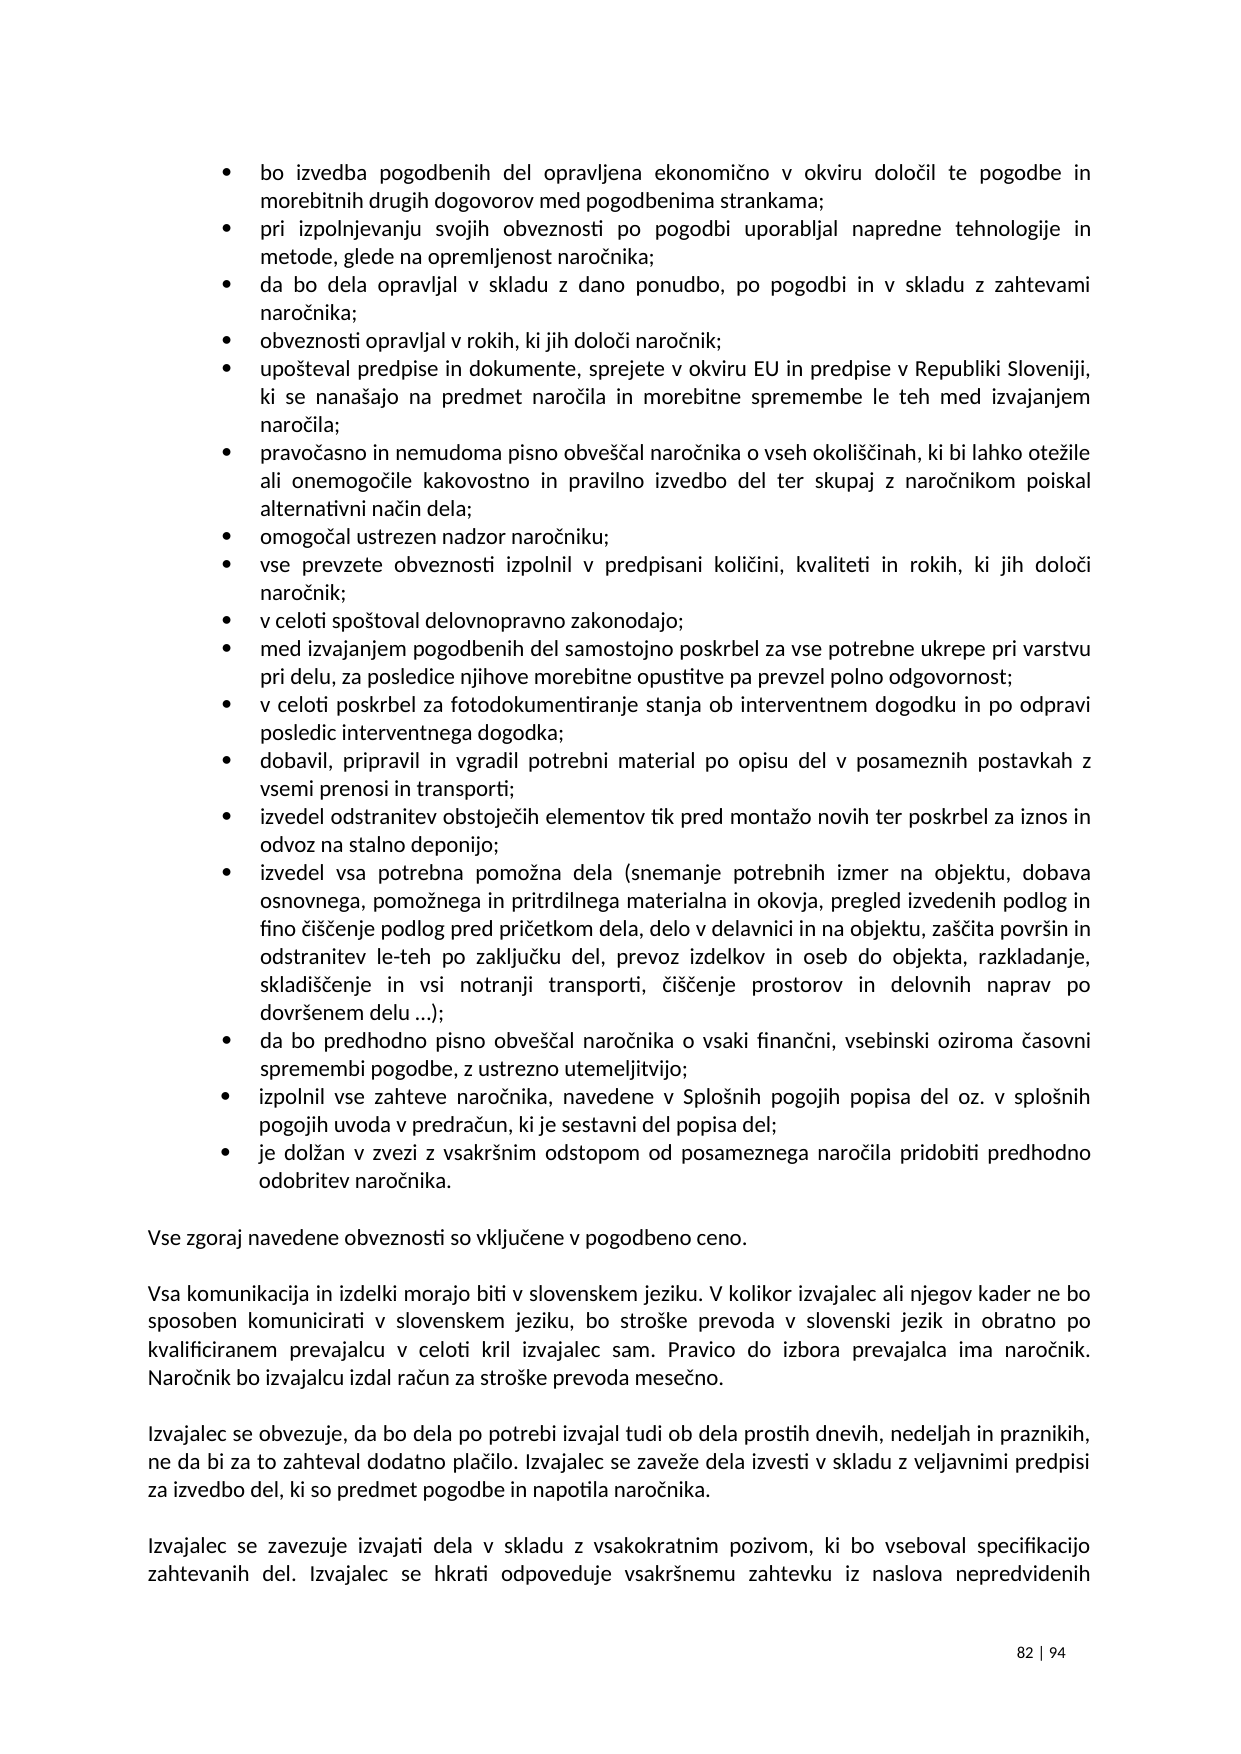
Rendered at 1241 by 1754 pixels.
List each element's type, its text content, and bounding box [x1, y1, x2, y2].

list bo izvedba pogodbenih del opravljena ekonomično v okviru določil te pogodbe in morebitnih drugih dogovorov med pogodbenima strankama; [223, 158, 1093, 214]
list omogočal ustrezen nadzor naročniku; [223, 522, 1093, 550]
list v celoti spoštoval delovnopravno zakonodajo; [223, 606, 1093, 634]
list izvedel odstranitev obstoječih elementov tik pred montažo novih ter poskrbel za iznos in odvoz na stalno deponijo; [223, 802, 1093, 858]
list med izvajanjem pogodbenih del samostojno poskrbel za vse potrebne ukrepe pri varstvu pri delu, za posledice njihove morebitne opustitve pa prevzel polno odgovornost; [223, 634, 1093, 690]
text Vse zgoraj navedene obveznosti so vključene v pogodbeno ceno. [148, 1223, 1093, 1251]
list izvedel vsa potrebna pomožna dela (snemanje potrebnih izmer na objektu, dobava osnovnega, pomožnega in pritrdilnega materialna in okovja, pregled izvedenih podlog in fino čiščenje podlog pred pričetkom dela, delo v delavnici in na objektu, zaščita površin in odstranitev le-teh po zaključku del, prevoz izdelkov in oseb do objekta, razkladanje, skladiščenje in vsi notranji transporti, čiščenje prostorov in delovnih naprav po dovršenem delu …); [223, 858, 1093, 1026]
list dobavil, pripravil in vgradil potrebni material po opisu del v posameznih postavkah z vsemi prenosi in transporti; [223, 746, 1093, 802]
list da bo predhodno pisno obveščal naročnika o vsaki finančni, vsebinski oziroma časovni spremembi pogodbe, z ustrezno utemeljitvijo; [223, 1026, 1093, 1082]
list vse prevzete obveznosti izpolnil v predpisani količini, kvaliteti in rokih, ki jih določi naročnik; [223, 550, 1093, 606]
list izpolnil vse zahteve naročnika, navedene v Splošnih pogojih popisa del oz. v splošnih pogojih uvoda v predračun, ki je sestavni del popisa del; [221, 1082, 1093, 1138]
list pravočasno in nemudoma pisno obveščal naročnika o vseh okoliščinah, ki bi lahko otežile ali onemogočile kakovostno in pravilno izvedbo del ter skupaj z naročnikom poiskal alternativni način dela; [223, 438, 1093, 522]
list je dolžan v zvezi z vsakršnim odstopom od posameznega naročila pridobiti predhodno odobritev naročnika. [221, 1138, 1093, 1194]
list obveznosti opravljal v rokih, ki jih določi naročnik; [223, 326, 1093, 354]
text Izvajalec se obvezuje, da bo dela po potrebi izvajal tudi ob dela prostih dnevih, nedeljah in praznikih, ne da bi za to zahteval dodatno plačilo. Izvajalec se zaveže dela izvesti v skladu z veljavnimi predpisi za izvedbo del, ki so predmet pogodbe in napotila naročnika. [148, 1419, 1093, 1503]
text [148, 1531, 1093, 1587]
text Vsa komunikacija in izdelki morajo biti v slovenskem jeziku. V kolikor izvajalec ali njegov kader ne bo sposoben komunicirati v slovenskem jeziku, bo stroške prevoda v slovenski jezik in obratno po kvalificiranem prevajalcu v celoti kril izvajalec sam. Pravico do izbora prevajalca ima naročnik. Naročnik bo izvajalcu izdal račun za stroške prevoda mesečno. [148, 1279, 1093, 1391]
list da bo dela opravljal v skladu z dano ponudbo, po pogodbi in v skladu z zahtevami naročnika; [223, 270, 1093, 326]
list pri izpolnjevanju svojih obveznosti po pogodbi uporabljal napredne tehnologije in metode, glede na opremljenost naročnika; [223, 214, 1093, 270]
list upošteval predpise in dokumente, sprejete v okviru EU in predpise v Republiki Sloveniji, ki se nanašajo na predmet naročila in morebitne spremembe le teh med izvajanjem naročila; [223, 354, 1093, 438]
list v celoti poskrbel za fotodokumentiranje stanja ob interventnem dogodku in po odpravi posledic interventnega dogodka; [223, 690, 1093, 746]
